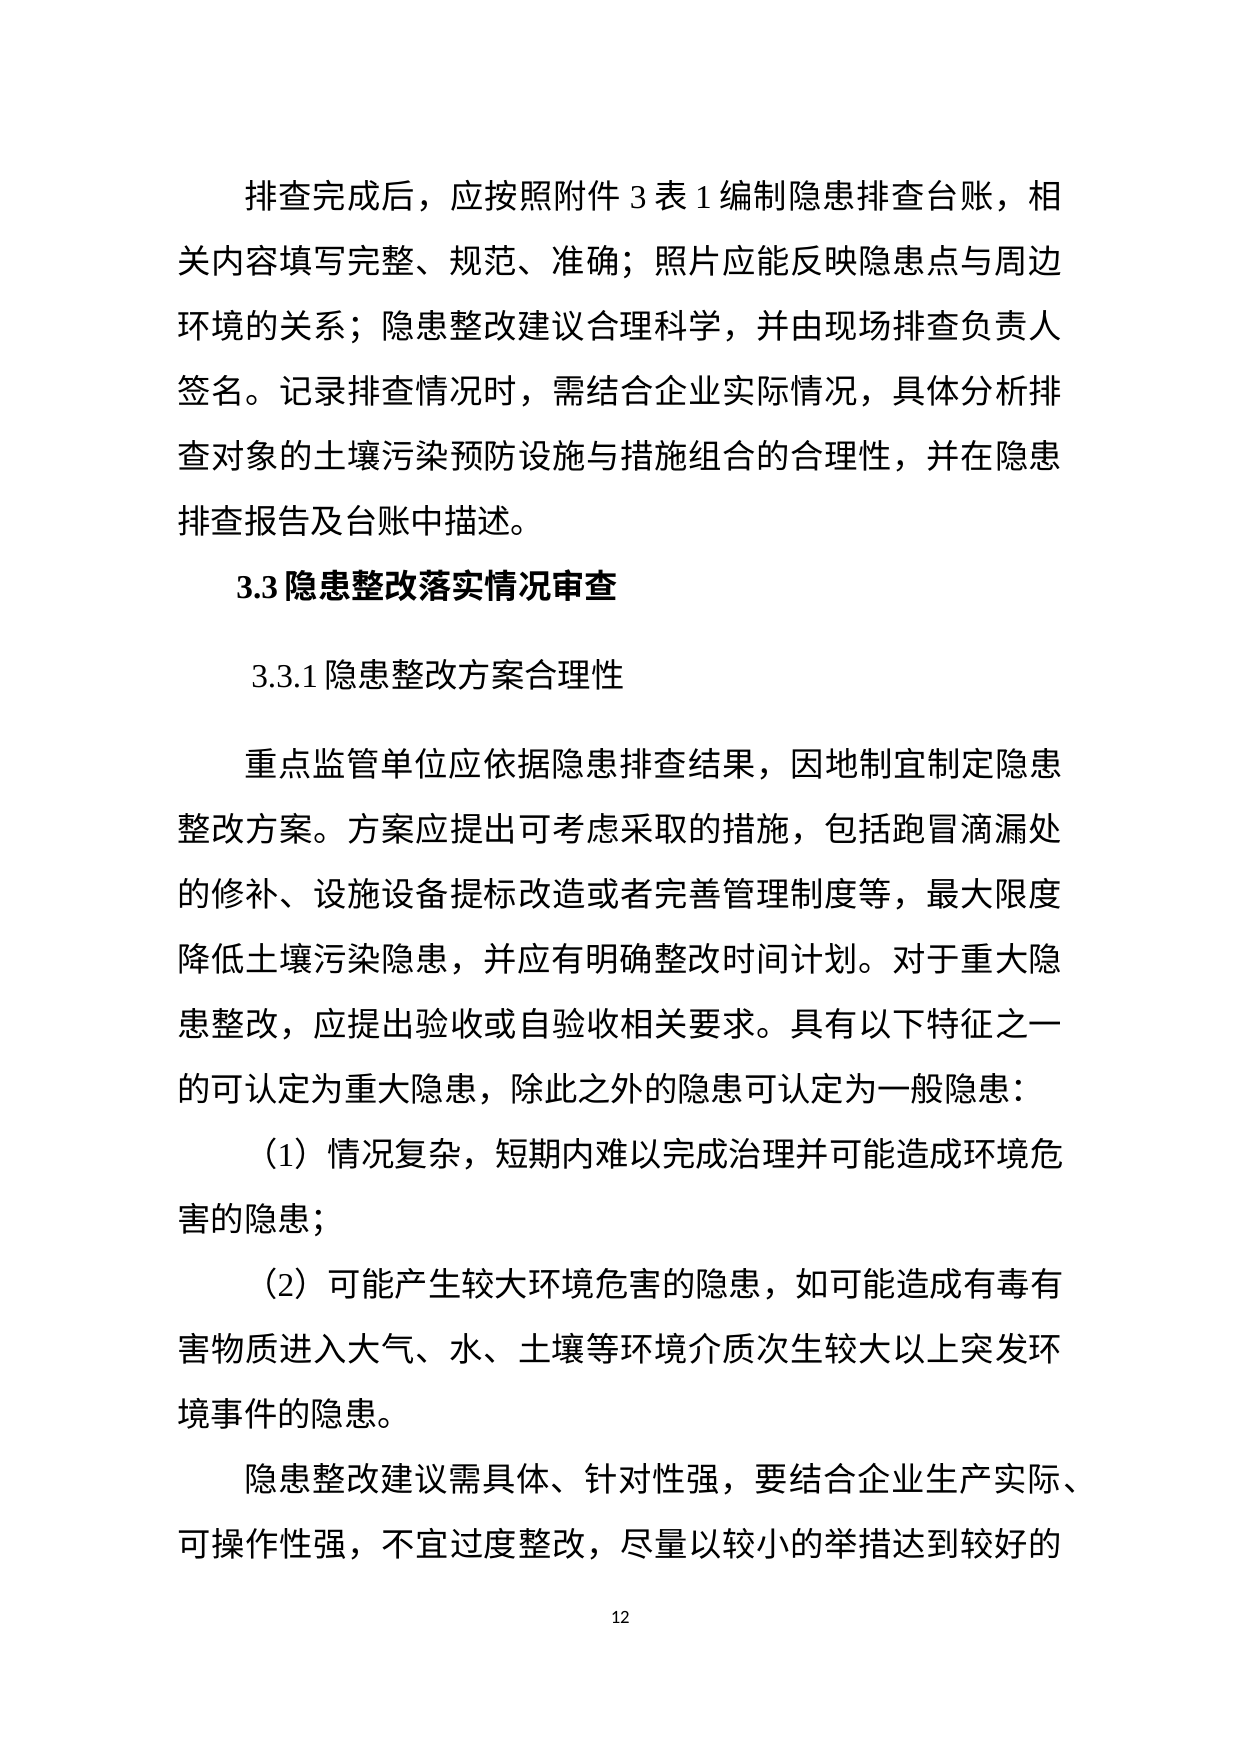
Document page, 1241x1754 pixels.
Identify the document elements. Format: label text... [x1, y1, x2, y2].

subtitle 3.3隐患整改落实情况审查 [236, 551, 1063, 616]
text （1）情况复杂，短期内难以完成治理并可能造成环境危害的隐患； [177, 1119, 1063, 1249]
subtitle 3.3.1隐患整改方案合理性 [251, 640, 1063, 705]
text 重点监管单位应依据隐患排查结果，因地制宜制定隐患整改方案。方案应提出可考虑采取的措施，包括跑冒滴漏处的修补、设施设备提标改造或者完善管理制度等，最大限度降低土壤污染隐患，并应有明确整改时间计划。对于重大隐患整改，应提出验收或自验收相关要求。具有以下特征之一的可认定为重大隐患，除此之外的隐患可认定为一般隐患： [177, 729, 1063, 1119]
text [177, 1444, 1063, 1574]
text （2）可能产生较大环境危害的隐患，如可能造成有毒有害物质进入大气、水、土壤等环境介质次生较大以上突发环境事件的隐患。 [177, 1249, 1063, 1444]
text 排查完成后，应按照附件3表1编制隐患排查台账，相关内容填写完整、规范、准确；照片应能反映隐患点与周边环境的关系；隐患整改建议合理科学，并由现场排查负责人签名。记录排查情况时，需结合企业实际情况，具体分析排查对象的土壤污染预防设施与措施组合的合理性，并在隐患排查报告及台账中描述。 [177, 161, 1063, 551]
